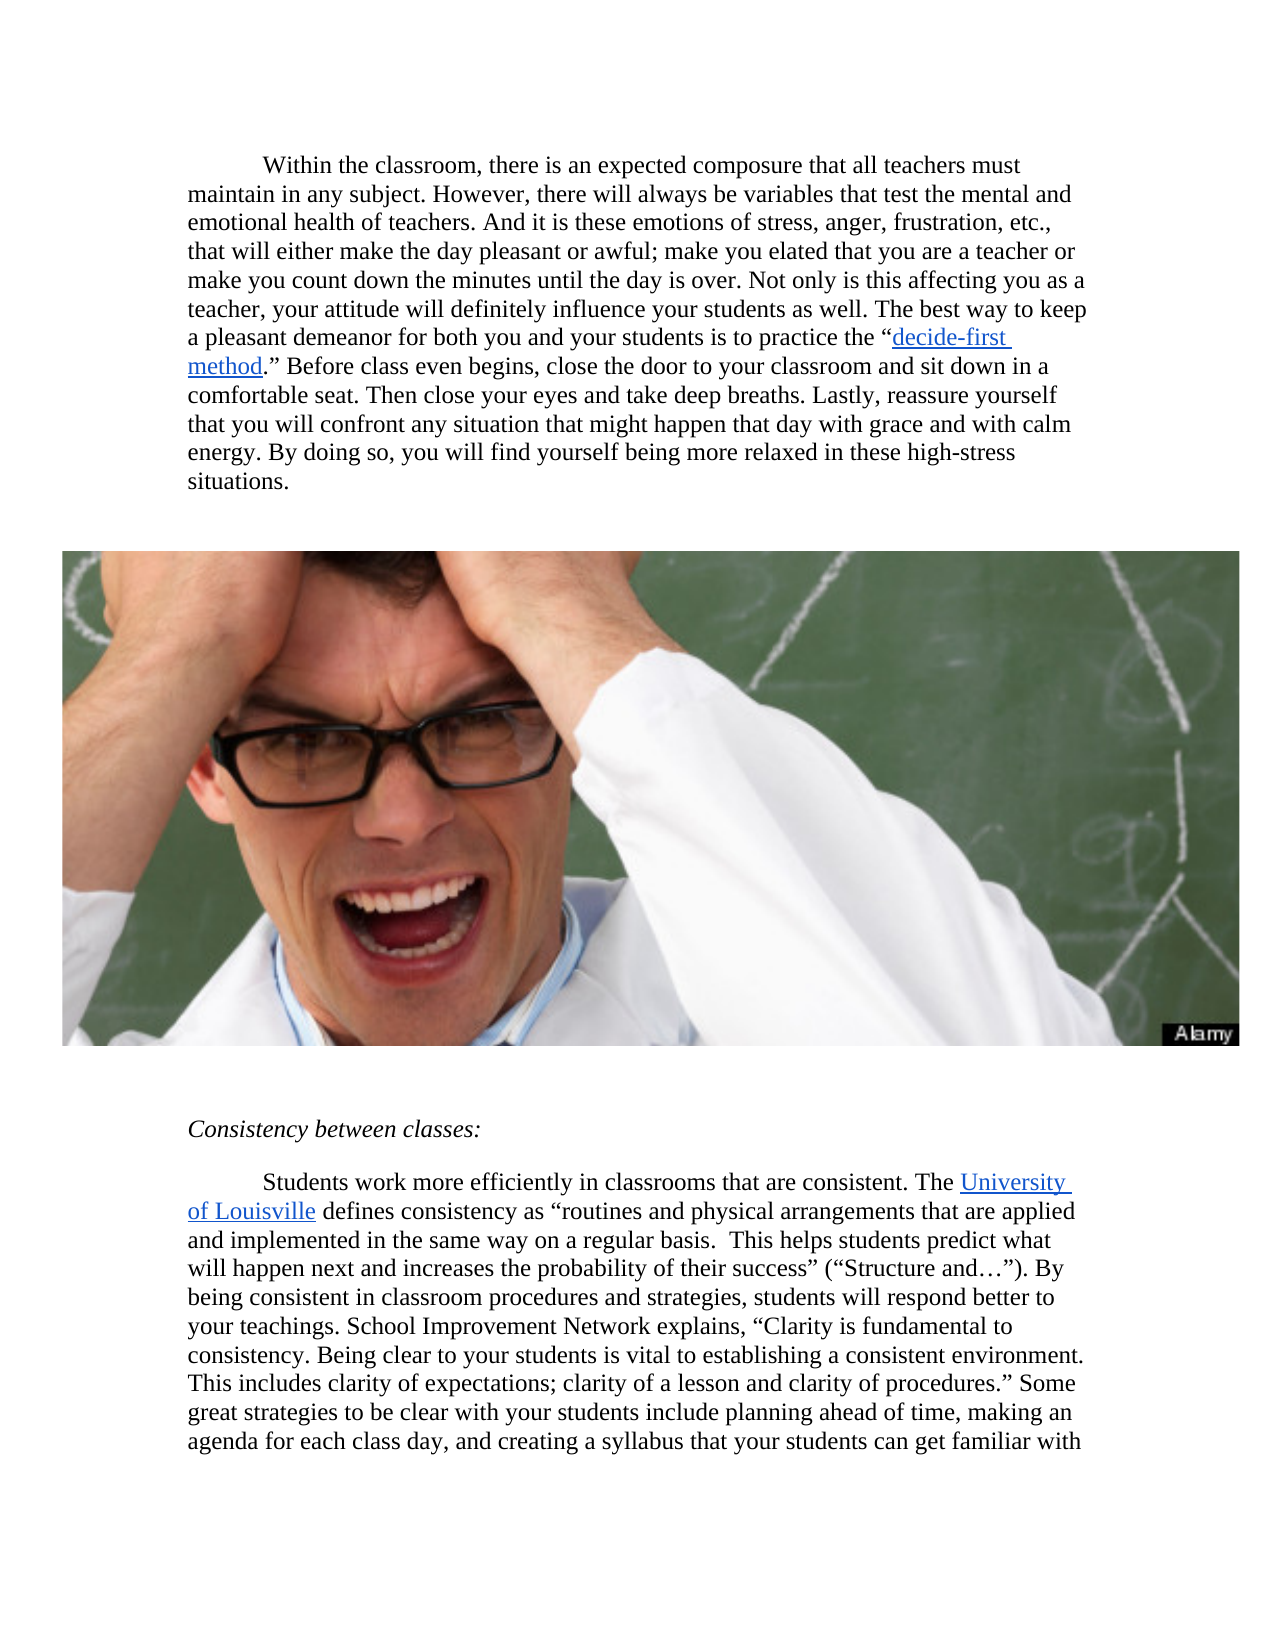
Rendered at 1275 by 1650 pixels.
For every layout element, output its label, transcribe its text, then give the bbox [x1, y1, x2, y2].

picture [56, 551, 1240, 1041]
text Within the classroom, there is an expected composure that all teachers must maintain in any subject. However, there will always be variables that test the mental and emotional health of teachers. And it is these emotions of stress, anger, frustration, etc., that will either make the day pleasant or awful; make you elated that you are a teacher or make you count down the minutes until the day is over. Not only is this affecting you as a teacher, your attitude will definitely influence your students as well. The best way to keep a pleasant demeanor for both you and your students is to practice the “decide-first method.” Before class even begins, close the door to your classroom and sit down in a comfortable seat. Then close your eyes and take deep breaths. Lastly, reassure yourself that you will confront any situation that might happen that day with grace and with calm energy. By doing so, you will find yourself being more relaxed in these high-stress situations. [187, 150, 1087, 495]
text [187, 1167, 1087, 1455]
text Consistency between classes: [187, 1114, 1087, 1143]
